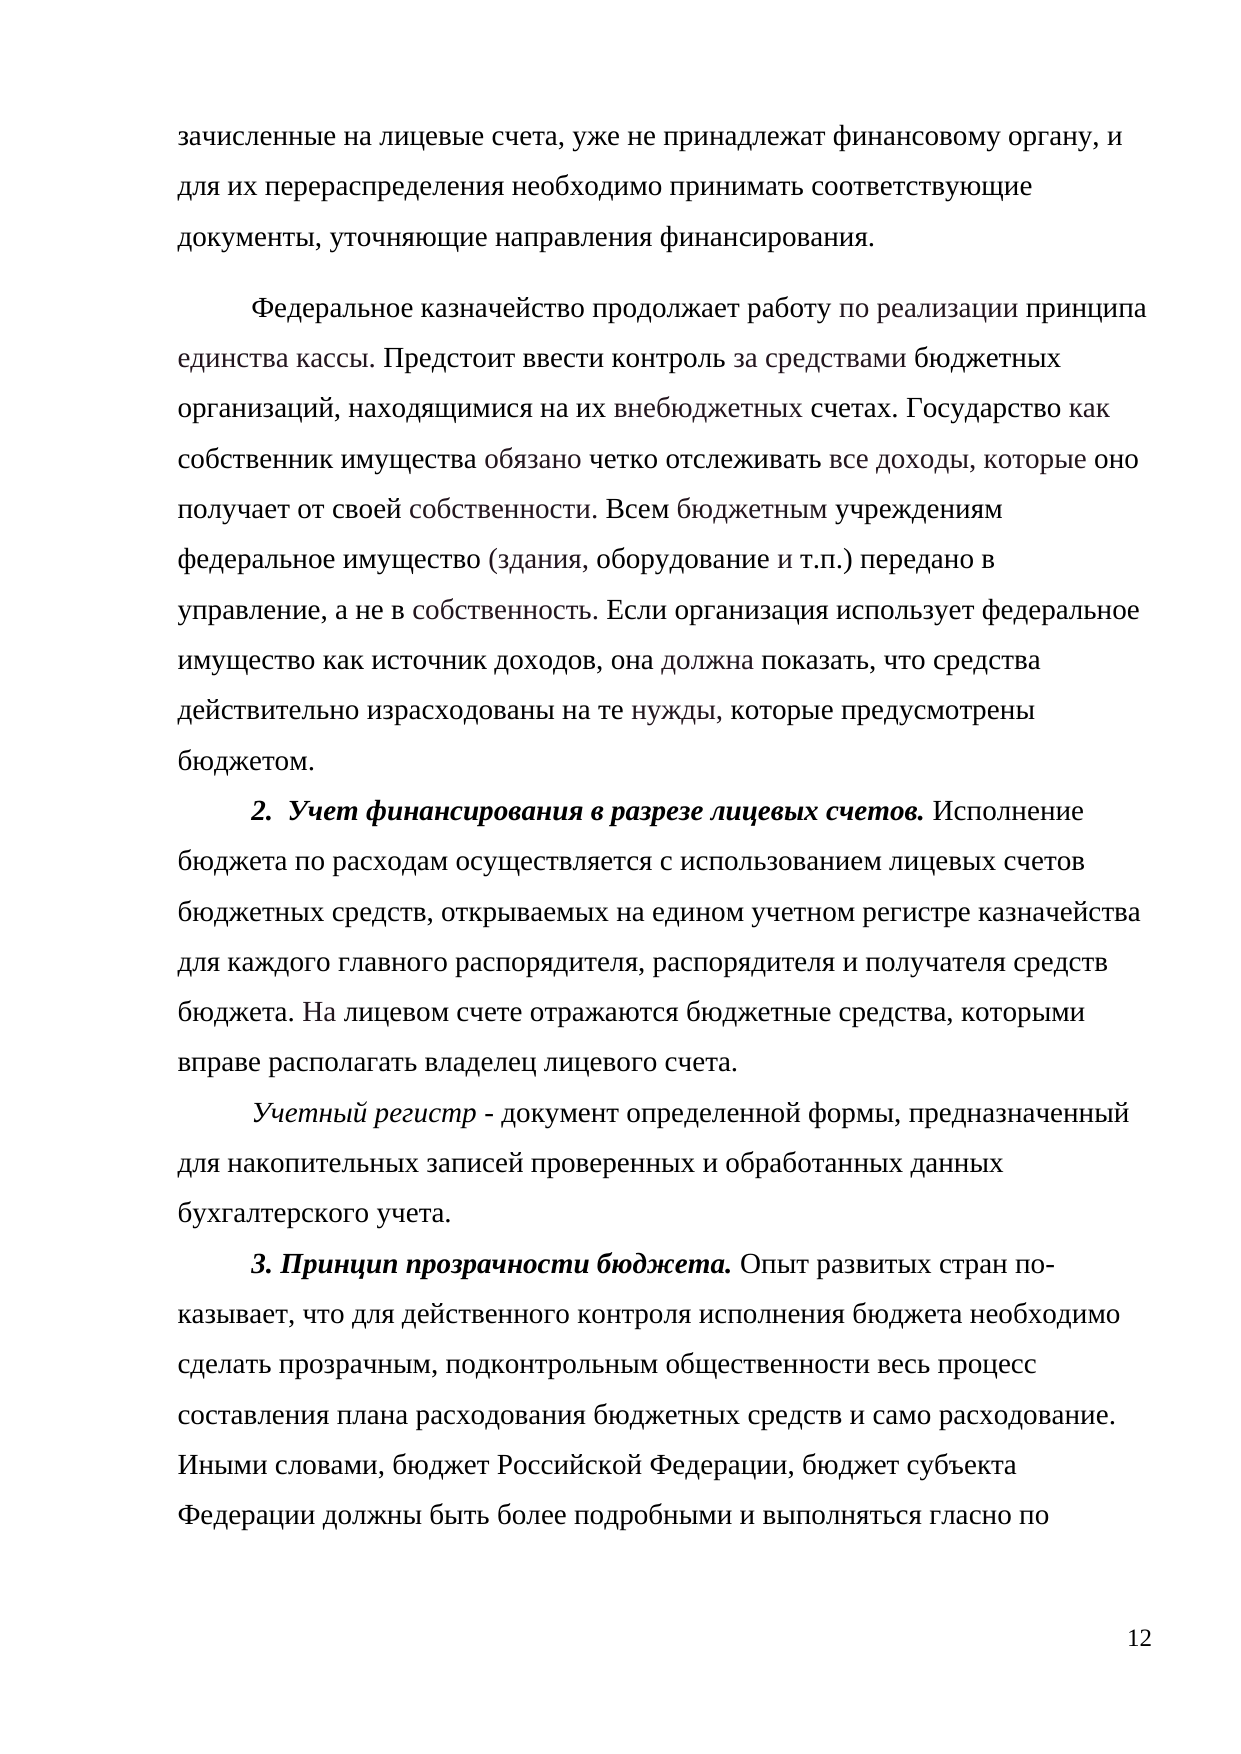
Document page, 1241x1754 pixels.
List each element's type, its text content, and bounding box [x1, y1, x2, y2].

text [177, 1246, 1152, 1531]
text Учетный регистр - документ определенной формы, предназначенный для накопительных записей проверенных и обработанных данных бухгалтерского учета. [177, 1095, 1152, 1229]
text Федеральное казначейство продолжает работу по реализации принципа единства кассы. Предстоит ввести контроль за средствами бюджетных организаций, находящимися на их внебюджетных счетах. Государство как собственник имущества обязано четко отслеживать все доходы, которые оно получает от своей собственности. Всем бюджетным учреждениям федеральное имущество (здания, оборудование и т.п.) передано в управление, а не в собственность. Если организация использует федеральное имущество как источник доходов, она должна показать, что средства действительно израсходованы на те нужды, которые предусмотрены бюджетом. [177, 290, 1152, 776]
text 2. Учет финансирования в разрезе лицевых счетов. Исполнение бюджета по расходам осуществляется с использованием лицевых счетов бюджетных средств, открываемых на едином учетном регистре казначейства для каждого главного распорядителя, распорядителя и получателя средств бюджета. На лицевом счете отражаются бюджетные средства, которыми вправе располагать владелец лицевого счета. [177, 793, 1152, 1078]
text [177, 118, 1152, 252]
